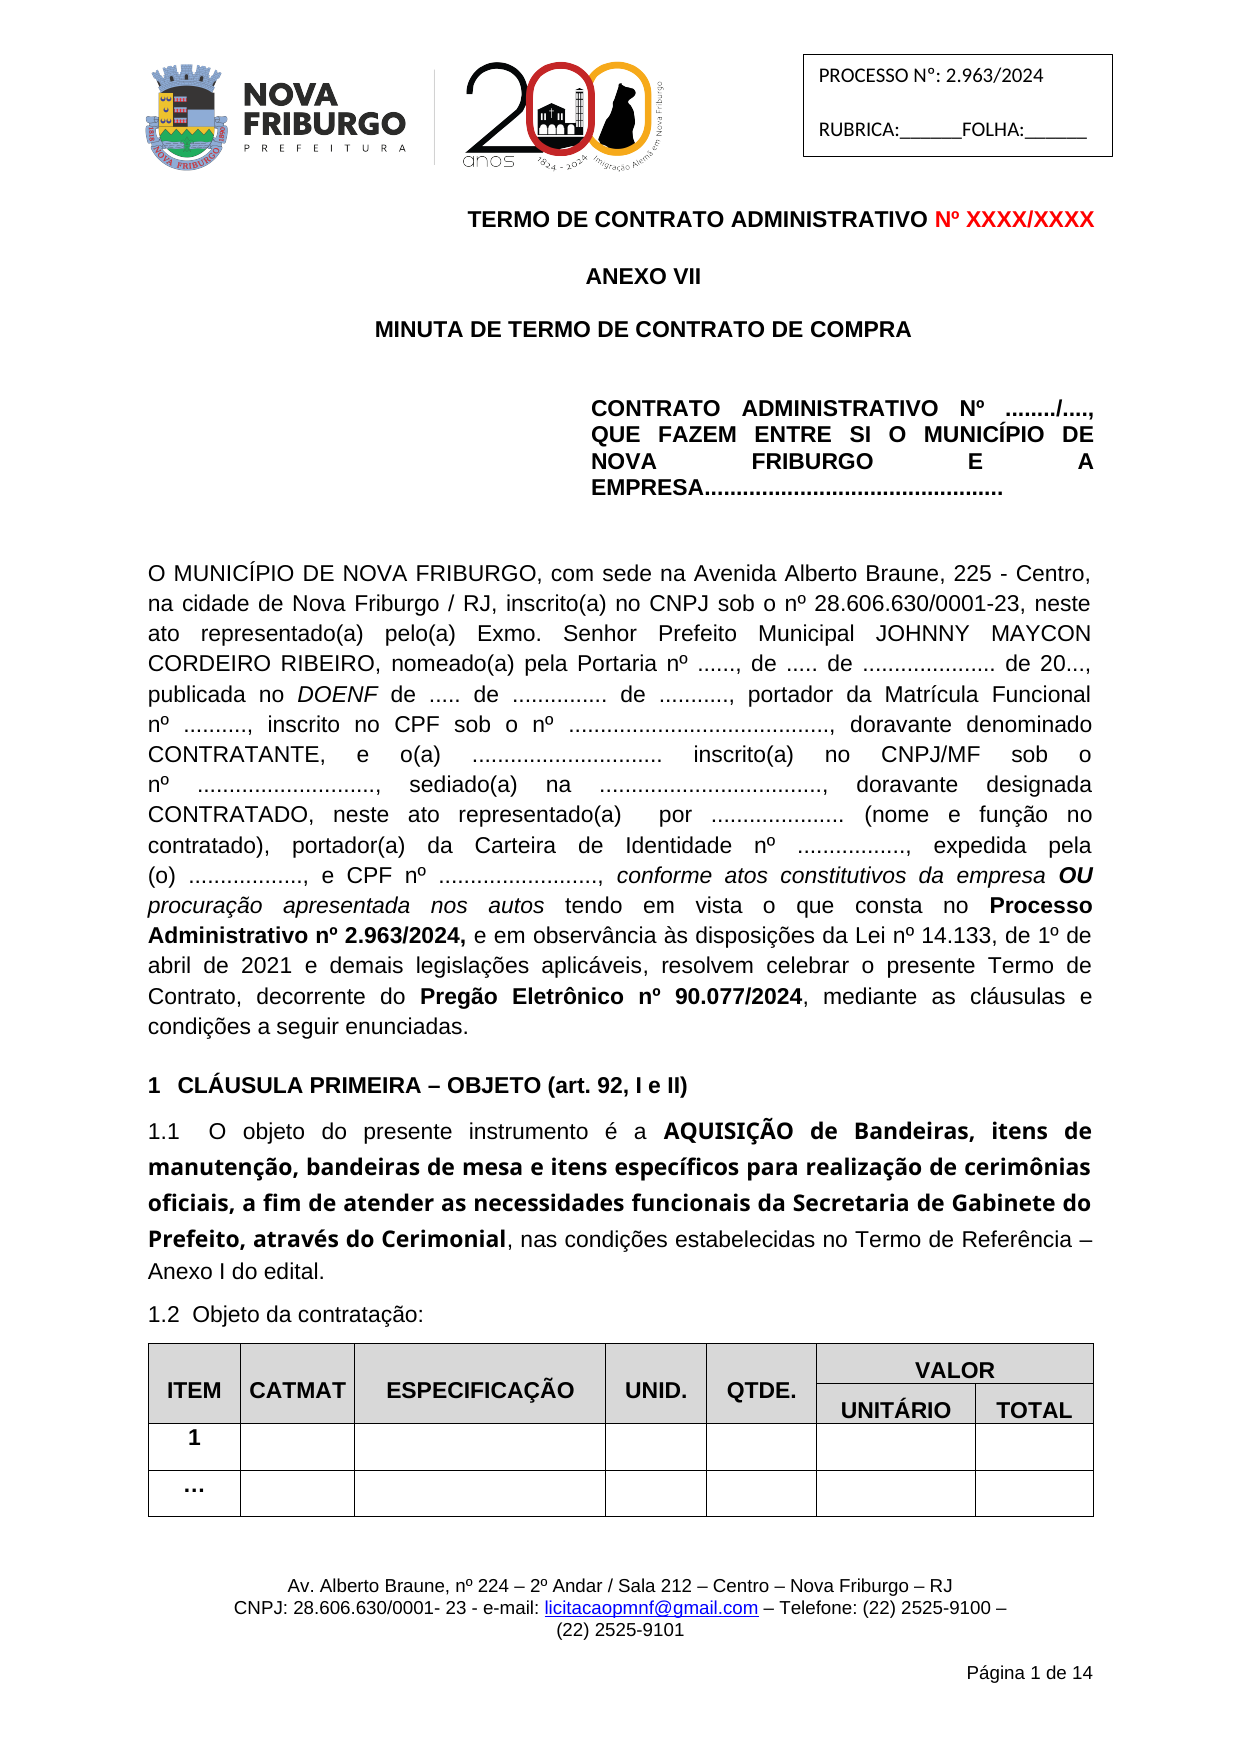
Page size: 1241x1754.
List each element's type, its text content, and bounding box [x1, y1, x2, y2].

table_cell [606, 1471, 706, 1516]
text ANEXO VII [192, 263, 1094, 289]
list O objeto do presente instrumento é a AQUISIÇÃO de Bandeiras, itens de manutenção, bandeiras de mesa e itens específicos para realização de cerimônias oficiais, a fim de atender as necessidades funcionais da Secretaria de Gabinete do Prefeito, através do Cerimonial, nas condições estabelecidas no Termo de Referência – Anexo I do edital. [148, 1115, 1092, 1284]
list Objeto da contratação: [148, 1301, 1092, 1327]
table_cell [817, 1424, 975, 1469]
table_header QTDE. [707, 1344, 816, 1423]
table_cell 1 [149, 1424, 240, 1469]
table_cell [707, 1471, 816, 1516]
text O MUNICÍPIO DE NOVA FRIBURGO, com sede na Avenida Alberto Braune, 225 - Centro, na cidade de Nova Friburgo / RJ, inscrito(a) no CNPJ sob o nº 28.606.630/0001-23, neste ato representado(a) pelo(a) Exmo. Senhor Prefeito Municipal JOHNNY MAYCON CORDEIRO RIBEIRO, nomeado(a) pela Portaria nº ......, de ..... de ..................... de 20..., publicada no DOENF de ..... de ............... de ..........., portador da Matrícula Funcional nº .........., inscrito no CPF sob o nº ........................................., doravante denominado CONTRATANTE, e o(a) .............................. inscrito(a) no CNPJ/MF sob o nº ............................, sediado(a) na ..................................., doravante designada CONTRATADO, neste ato representado(a) por ..................... (nome e função no contratado), portador(a) da Carteira de Identidade nº ................., expedida pela (o) .................., e CPF nº ........................., conforme atos constitutivos da empresa OU procuração apresentada nos autos tendo em vista o que consta no Processo Administrativo nº 2.963/2024, e em observância às disposições da Lei nº 14.133, de 1º de abril de 2021 e demais legislações aplicáveis, resolvem celebrar o presente Termo de Contrato, decorrente do Pregão Eletrônico nº 90.077/2024, mediante as cláusulas e condições a seguir enunciadas. [148, 560, 1092, 1039]
table_header ITEM [149, 1344, 240, 1423]
text MINUTA DE TERMO DE CONTRATO DE COMPRA [192, 316, 1094, 342]
table_cell [355, 1424, 605, 1469]
table_cell [606, 1424, 706, 1469]
table_cell [707, 1424, 816, 1469]
table_cell … [149, 1471, 240, 1516]
picture [118, 29, 695, 200]
table_cell [817, 1471, 975, 1516]
list CLÁUSULA PRIMEIRA – OBJETO (art. 92, I e II) [148, 1072, 1092, 1099]
table_cell [976, 1424, 1093, 1469]
table_header UNID. [606, 1344, 706, 1423]
table_header CATMAT [241, 1344, 354, 1423]
table_cell TOTAL [976, 1384, 1093, 1423]
table_cell UNITÁRIO [817, 1384, 975, 1423]
text CONTRATO ADMINISTRATIVO Nº ......../...., QUE FAZEM ENTRE SI O MUNICÍPIO DE NOVA FRIBURGO E A EMPRESA............................................... [591, 395, 1094, 500]
table_header VALOR [817, 1344, 1093, 1383]
table_cell [241, 1424, 354, 1469]
table_cell [355, 1471, 605, 1516]
table_cell [976, 1471, 1093, 1516]
table_cell [241, 1471, 354, 1516]
table_header ESPECIFICAÇÃO [355, 1344, 605, 1423]
